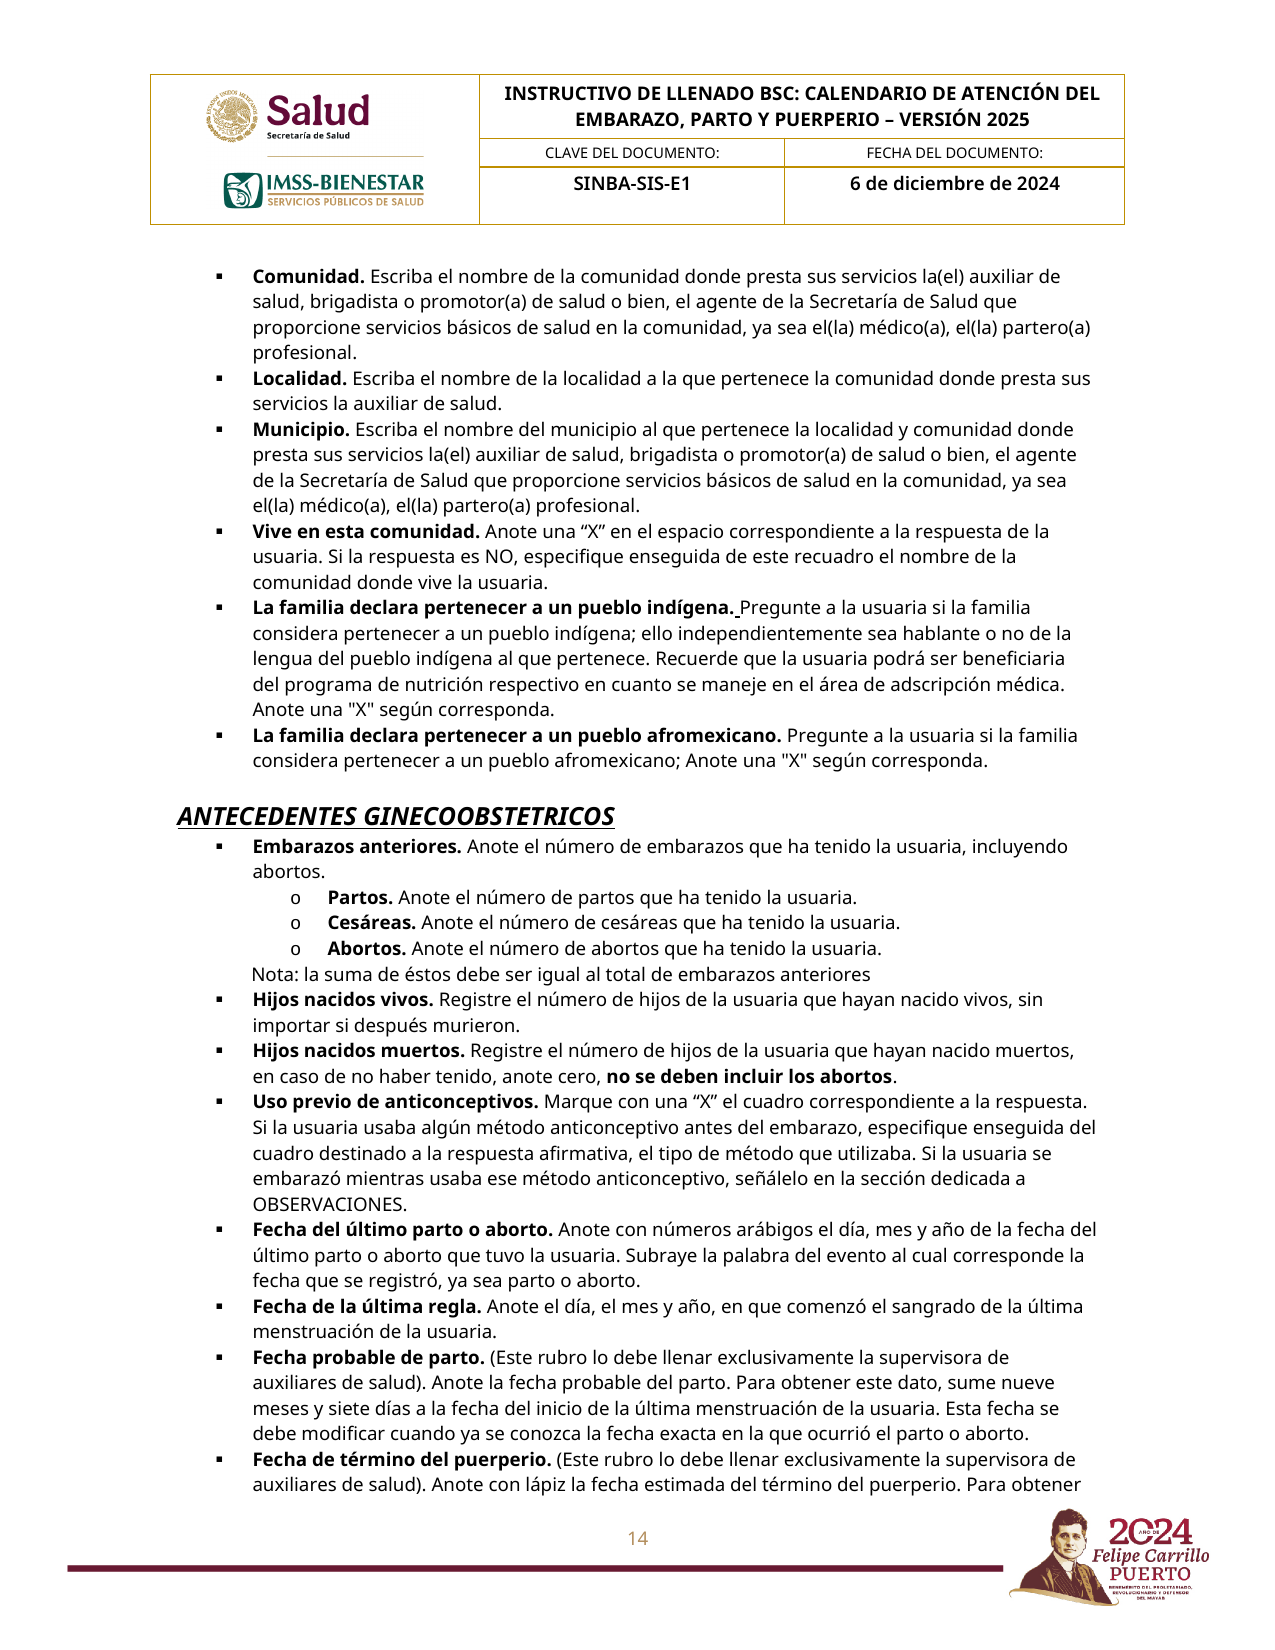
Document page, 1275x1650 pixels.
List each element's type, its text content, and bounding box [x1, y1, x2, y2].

list Fecha del último parto o aborto. Anote con números arábigos el día, mes y año de la fecha del último parto o aborto que tuvo la usuaria. Subraye la palabra del evento al cual corresponde la fecha que se registró, ya sea parto o aborto. [215, 1216, 1098, 1293]
picture [206, 90, 424, 209]
list Vive en esta comunidad. Anote una “X” en el espacio correspondiente a la respuesta de la usuaria. Si la respuesta es NO, especifique enseguida de este recuadro el nombre de la comunidad donde vive la usuaria. [215, 518, 1098, 595]
list Comunidad. Escriba el nombre de la comunidad donde presta sus servicios la(el) auxiliar de salud, brigadista o promotor(a) de salud o bien, el agente de la Secretaría de Salud que proporcione servicios básicos de salud en la comunidad, ya sea el(la) médico(a), el(la) partero(a) profesional. [215, 263, 1098, 365]
list Fecha de la última regla. Anote el día, el mes y año, en que comenzó el sangrado de la última menstruación de la usuaria. [215, 1293, 1098, 1344]
list Hijos nacidos muertos. Registre el número de hijos de la usuaria que hayan nacido muertos, en caso de no haber tenido, anote cero, no se deben incluir los abortos. [215, 1038, 1098, 1089]
list La familia declara pertenecer a un pueblo indígena. Pregunte a la usuaria si la familia considera pertenecer a un pueblo indígena; ello independientemente sea hablante o no de la lengua del pueblo indígena al que pertenece. Recuerde que la usuaria podrá ser beneficiaria del programa de nutrición respectivo en cuanto se maneje en el área de adscripción médica. Anote una "X" según corresponda. [215, 595, 1087, 722]
text Nota: la suma de éstos debe ser igual al total de embarazos anteriores [251, 961, 1098, 987]
list Localidad. Escriba el nombre de la localidad a la que pertenece la comunidad donde presta sus servicios la auxiliar de salud. [215, 365, 1098, 416]
list Partos. Anote el número de partos que ha tenido la usuaria. [290, 884, 1098, 910]
list Abortos. Anote el número de abortos que ha tenido la usuaria. [290, 935, 1098, 961]
list La familia declara pertenecer a un pueblo afromexicano. Pregunte a la usuaria si la familia considera pertenecer a un pueblo afromexicano; Anote una "X" según corresponda. [215, 722, 1087, 773]
picture [0, 1497, 1275, 1650]
list Uso previo de anticonceptivos. Marque con una “X” el cuadro correspondiente a la respuesta. Si la usuaria usaba algún método anticonceptivo antes del embarazo, especifique enseguida del cuadro destinado a la respuesta afirmativa, el tipo de método que utilizaba. Si la usuaria se embarazó mientras usaba ese método anticonceptivo, señálelo en la sección dedicada a OBSERVACIONES. [215, 1089, 1098, 1216]
list Hijos nacidos vivos. Registre el número de hijos de la usuaria que hayan nacido vivos, sin importar si después murieron. [215, 987, 1098, 1038]
list Embarazos anteriores. Anote el número de embarazos que ha tenido la usuaria, incluyendo abortos. [215, 833, 1098, 884]
list Fecha probable de parto. (Este rubro lo debe llenar exclusivamente la supervisora de auxiliares de salud). Anote la fecha probable del parto. Para obtener este dato, sume nueve meses y siete días a la fecha del inicio de la última menstruación de la usuaria. Esta fecha se debe modificar cuando ya se conozca la fecha exacta en la que ocurrió el parto o aborto. [215, 1344, 1098, 1446]
text ANTECEDENTES GINECOOBSTETRICOS [177, 799, 1098, 833]
list Municipio. Escriba el nombre del municipio al que pertenece la localidad y comunidad donde presta sus servicios la(el) auxiliar de salud, brigadista o promotor(a) de salud o bien, el agente de la Secretaría de Salud que proporcione servicios básicos de salud en la comunidad, ya sea el(la) médico(a), el(la) partero(a) profesional. [215, 416, 1098, 518]
list Cesáreas. Anote el número de cesáreas que ha tenido la usuaria. [290, 910, 1098, 935]
